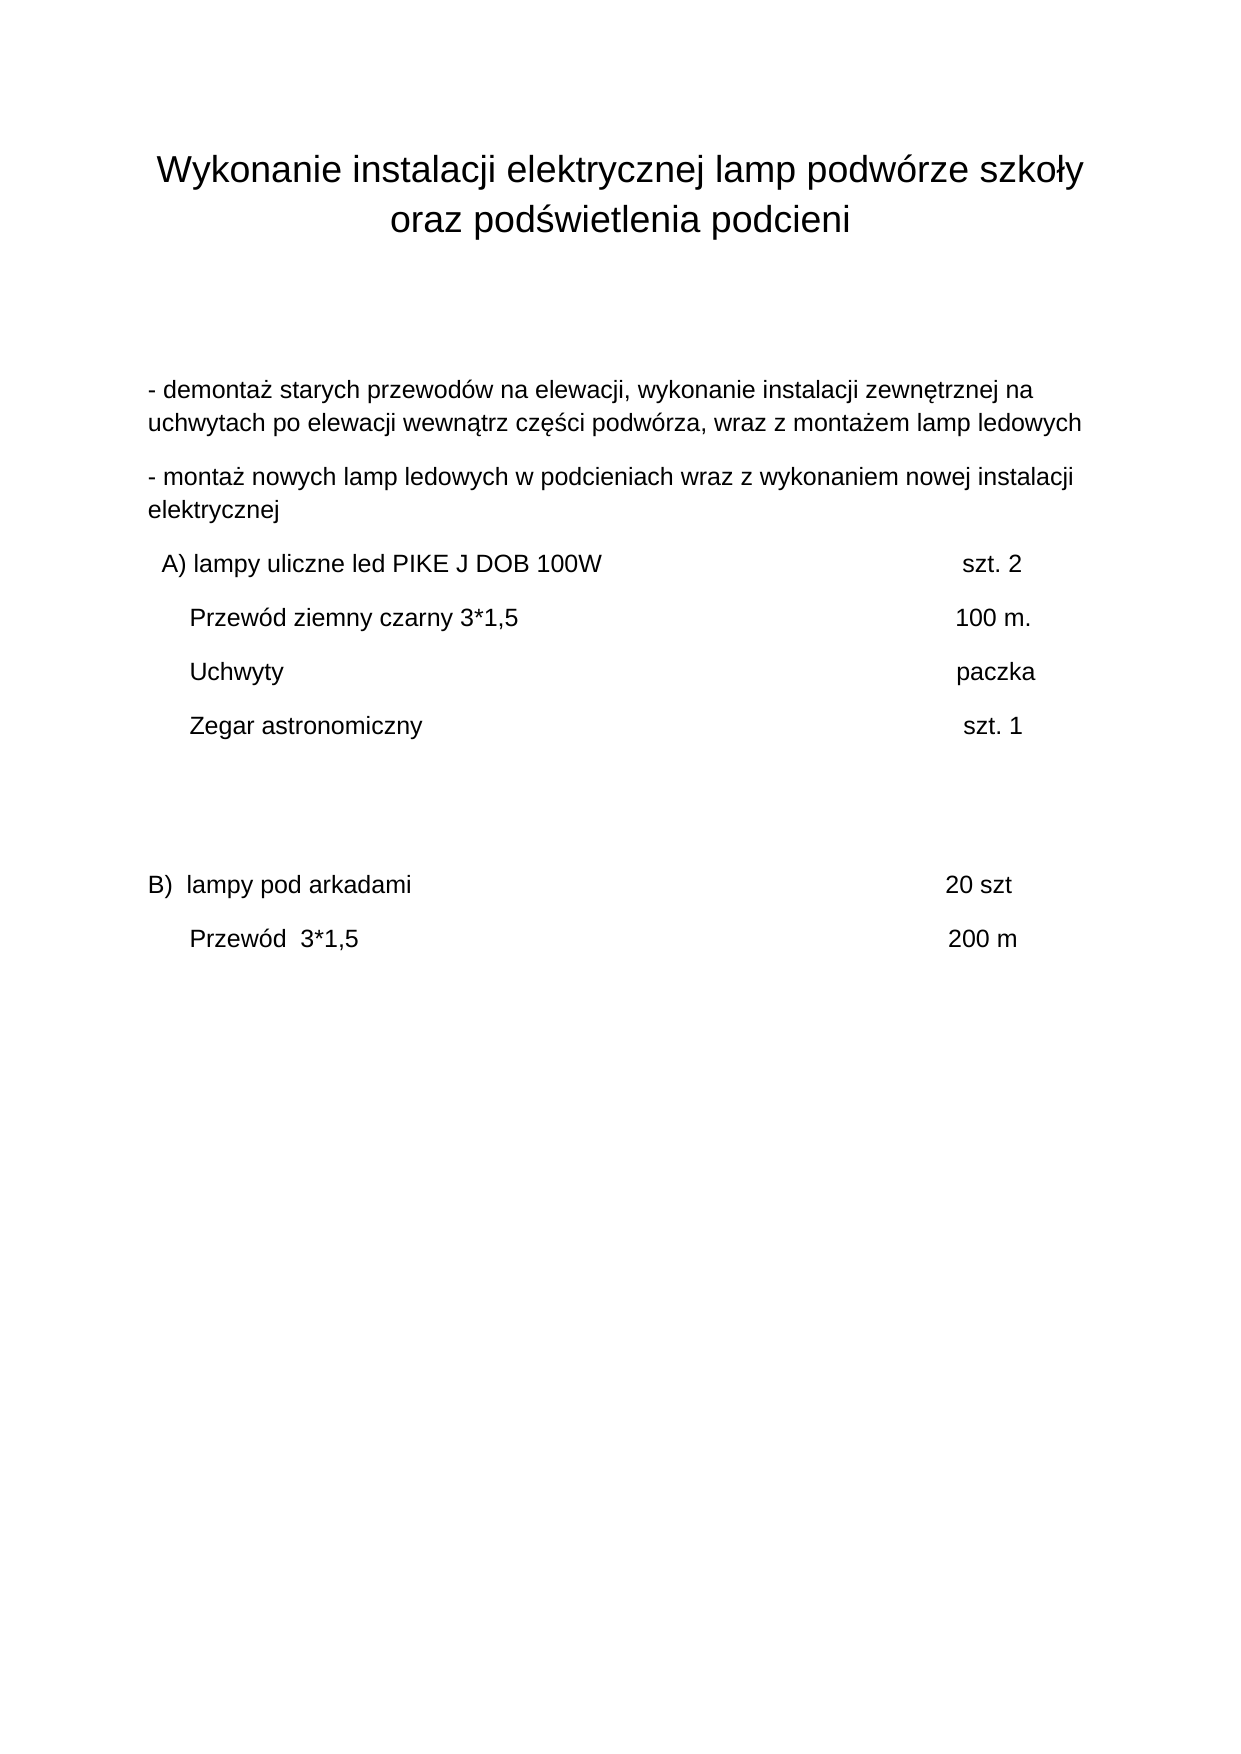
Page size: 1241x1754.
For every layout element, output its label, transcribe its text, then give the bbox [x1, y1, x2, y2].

text A) lampy uliczne led PIKE J DOB 100W szt. 2 [148, 549, 1093, 578]
text Uchwyty paczka [148, 657, 1093, 686]
text Zegar astronomiczny szt. 1 [148, 711, 1093, 739]
text Wykonanie instalacji elektrycznej lamp podwórze szkoły oraz podświetlenia podcieni [148, 148, 1093, 240]
text - montaż nowych lamp ledowych w podcieniach wraz z wykonaniem nowej instalacji elektrycznej [148, 462, 1093, 524]
text Przewód ziemny czarny 3*1,5 100 m. [148, 603, 1093, 632]
text Przewód 3*1,5 200 m [148, 924, 1093, 953]
text - demontaż starych przewodów na elewacji, wykonanie instalacji zewnętrznej na uchwytach po elewacji wewnątrz części podwórza, wraz z montażem lamp ledowych [148, 375, 1093, 437]
text B) lampy pod arkadami 20 szt [148, 871, 1093, 899]
